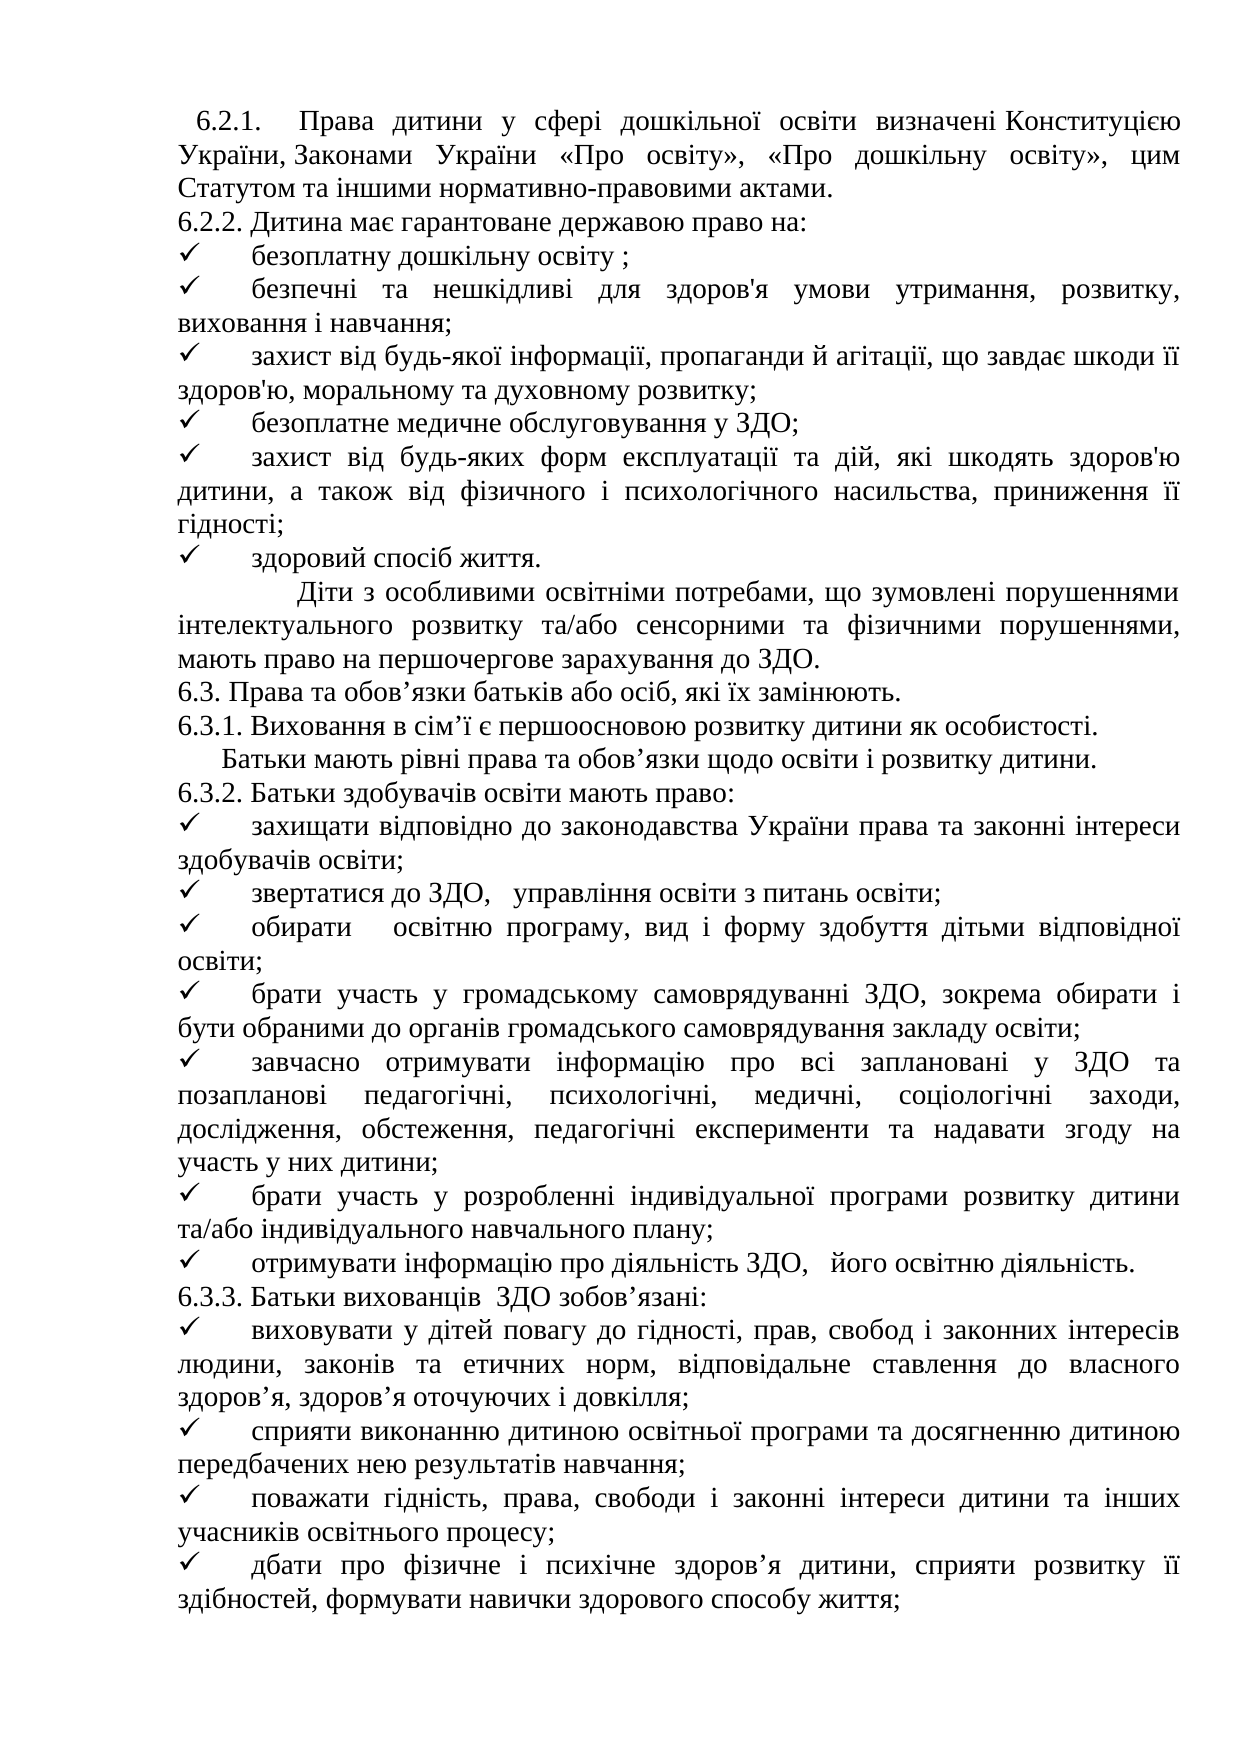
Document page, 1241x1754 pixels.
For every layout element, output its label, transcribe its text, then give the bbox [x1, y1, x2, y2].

list звертатися до ЗДО, управління освіти з питань освіти; [177, 876, 1181, 909]
list здоровий спосіб життя. [177, 540, 1181, 574]
list виховувати у дітей повагу до гідності, прав, свобод і законних інтересів людини, законів та етичних норм, відповідальне ставлення до власного здоров’я, здоров’я оточуючих і довкілля; [177, 1312, 1181, 1413]
list брати участь у громадському самоврядуванні ЗДО, зокрема обирати і бути обраними до органів громадського самоврядування закладу освіти; [177, 976, 1181, 1044]
text Діти з особливими освітніми потребами, що зумовлені порушеннями інтелектуального розвитку та/або сенсорними та фізичними порушеннями, мають право на першочергове зарахування до ЗДО. [177, 574, 1181, 674]
list брати участь у розробленні індивідуальної програми розвитку дитини та/або індивідуального навчального плану; [177, 1178, 1181, 1245]
list поважати гідність, права, свободи і законні інтереси дитини та інших учасників освітнього процесу; [177, 1480, 1181, 1547]
list сприяти виконанню дитиною освітньої програми та досягненню дитиною передбачених нею результатів навчання; [177, 1413, 1181, 1480]
list дбати про фізичне і психічне здоров’я дитини, сприяти розвитку її здібностей, формувати навички здорового способу життя; [177, 1547, 1181, 1614]
list захист від будь-яких форм експлуатації та дій, які шкодять здоров'ю дитини, а також від фізичного і психологічного насильства, приниження її гідності; [177, 439, 1181, 540]
text Батьки мають рівні права та обов’язки щодо освіти і розвитку дитини. [177, 741, 1181, 775]
list безоплатну дошкільну освіту ; [177, 238, 1181, 271]
list безпечні та нешкідливі для здоров'я умови утримання, розвитку, виховання і навчання; [177, 271, 1181, 338]
list отримувати інформацію про діяльність ЗДО, його освітню діяльність. [177, 1245, 1181, 1279]
list захищати відповідно до законодавства України права та законні інтереси здобувачів освіти; [177, 808, 1181, 876]
text 6.3.3. Батьки вихованців ЗДО зобов’язані: [177, 1279, 1181, 1312]
text 6.2.2. Дитина має гарантоване державою право на: [177, 204, 1181, 238]
list захист від будь-якої інформації, пропаганди й агітації, що завдає шкоди її здоров'ю, моральному та духовному розвитку; [177, 338, 1181, 406]
text 6.3.2. Батьки здобувачів освіти мають право: [177, 775, 1181, 808]
list безоплатне медичне обслуговування у ЗДО; [177, 406, 1181, 439]
text 6.2.1. Права дитини у сфері дошкільної освіти визначені Конституцією України, Законами України «Про освіту», «Про дошкільну освіту», цим Статутом та іншими нормативно-правовими актами. [177, 103, 1181, 204]
list обирати освітню програму, вид і форму здобуття дітьми відповідної освіти; [177, 909, 1181, 976]
text 6.3.1. Виховання в сім’ї є першоосновою розвитку дитини як особистості. [177, 708, 1181, 741]
list завчасно отримувати інформацію про всі заплановані у ЗДО та позапланові педагогічні, психологічні, медичні, соціологічні заходи, дослідження, обстеження, педагогічні експерименти та надавати згоду на участь у них дитини; [177, 1044, 1181, 1178]
text 6.3. Права та обов’язки батьків або осіб, які їх замінюють. [177, 674, 1181, 708]
